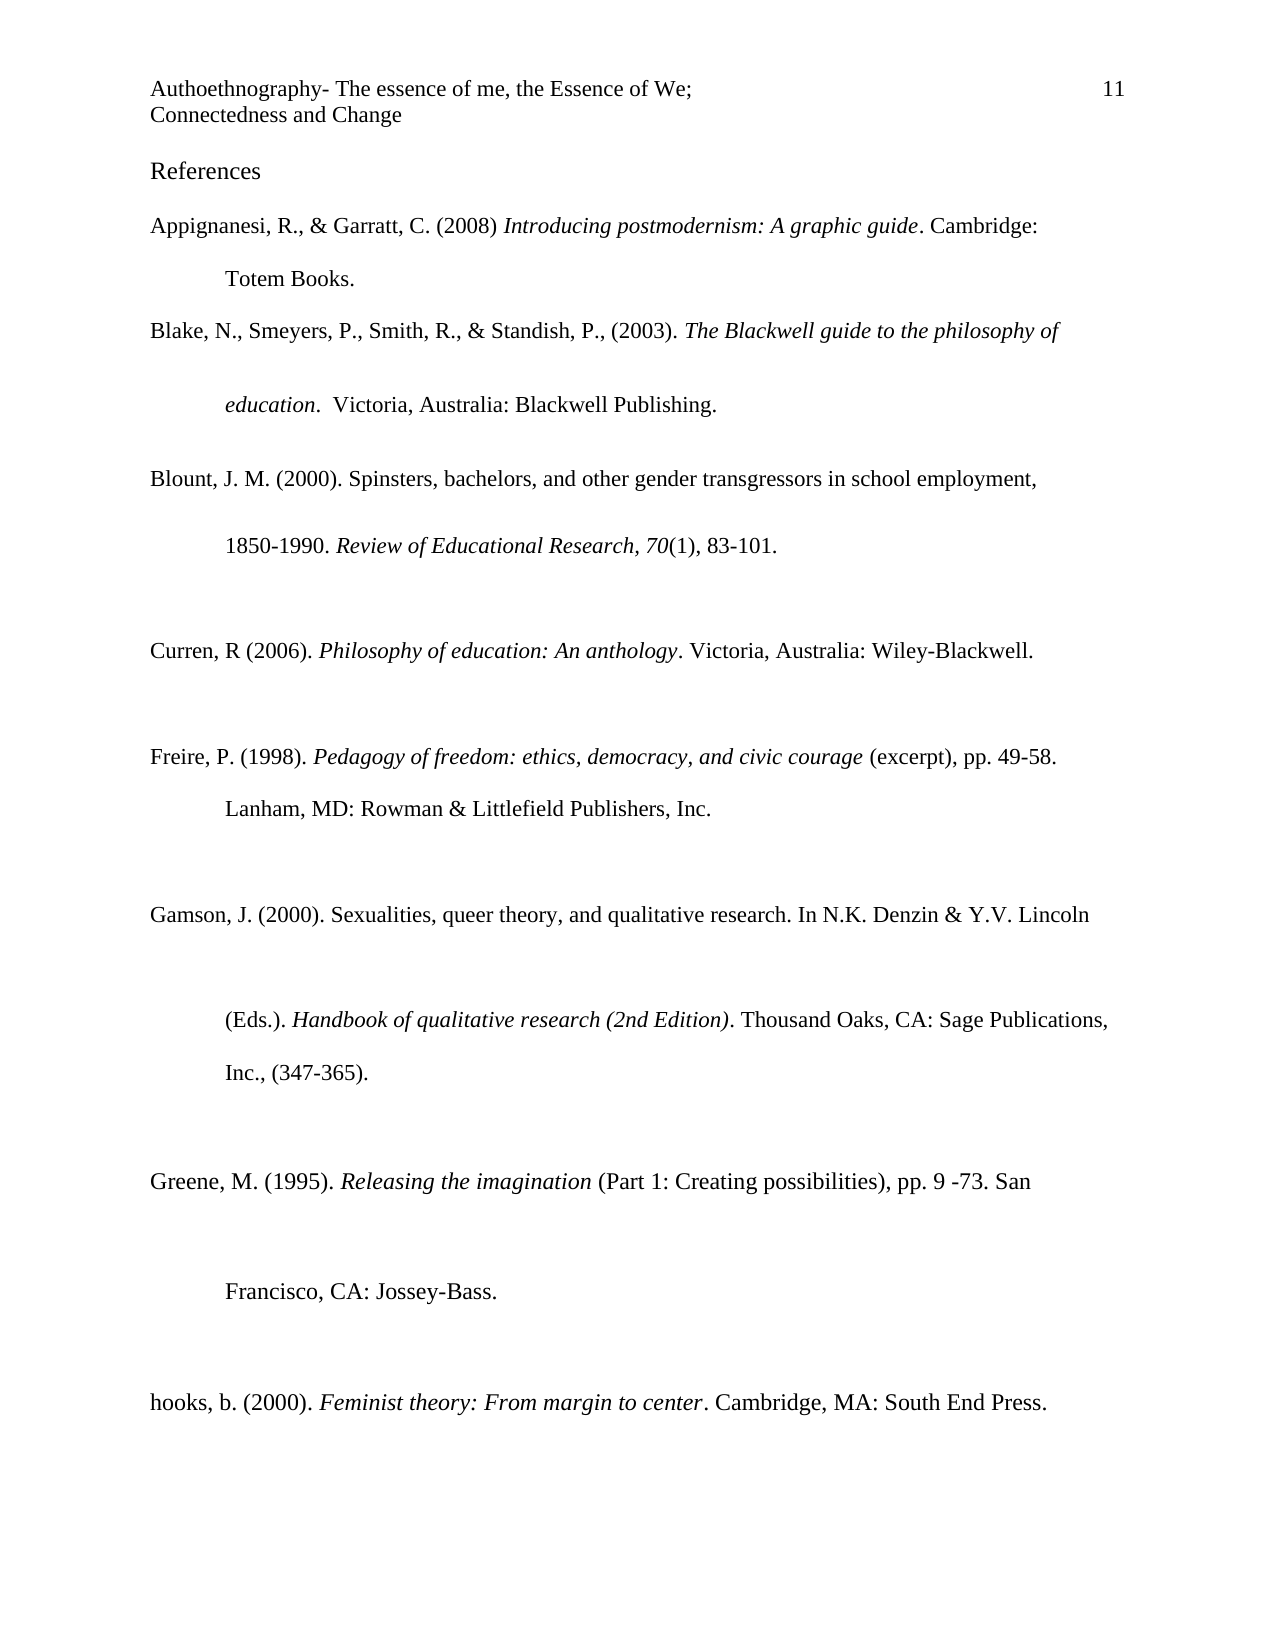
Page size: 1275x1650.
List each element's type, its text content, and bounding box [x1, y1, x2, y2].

text Francisco, CA: Jossey-Bass. [150, 1277, 1125, 1305]
text Greene, M. (1995). Releasing the imagination (Part 1: Creating possibilities), pp. 9 -73. San [150, 1167, 1125, 1194]
text hooks, b. (2000). Feminist theory: From margin to center. Cambridge, MA: South End Press. [150, 1388, 1125, 1415]
text Totem Books. [150, 265, 1125, 291]
text Inc., (347-365). [150, 1059, 1125, 1085]
text 1850-1990. Review of Educational Research, 70(1), 83-101. [150, 532, 1125, 558]
text Appignanesi, R., & Garratt, C. (2008) Introducing postmodernism: A graphic guide. Cambridge: [150, 212, 1125, 238]
text Lanham, MD: Rowman & Littlefield Publishers, Inc. [150, 795, 1125, 822]
text Gamson, J. (2000). Sexualities, queer theory, and qualitative research. In N.K. Denzin & Y.V. Lincoln [150, 901, 1125, 927]
text Blount, J. M. (2000). Spinsters, bachelors, and other gender transgressors in school employment, [150, 464, 1125, 491]
text References [150, 156, 1125, 184]
text Blake, N., Smeyers, P., Smith, R., & Standish, P., (2003). The Blackwell guide to the philosophy of [150, 317, 1125, 344]
text Curren, R (2006). Philosophy of education: An anthology. Victoria, Australia: Wiley-Blackwell. [150, 637, 1125, 664]
text Freire, P. (1998). Pedagogy of freedom: ethics, democracy, and civic courage (excerpt), pp. 49-58. [150, 743, 1125, 769]
text (Eds.). Handbook of qualitative research (2nd Edition). Thousand Oaks, CA: Sage Publications, [150, 1006, 1125, 1033]
text education. Victoria, Australia: Blackwell Publishing. [150, 391, 1125, 417]
